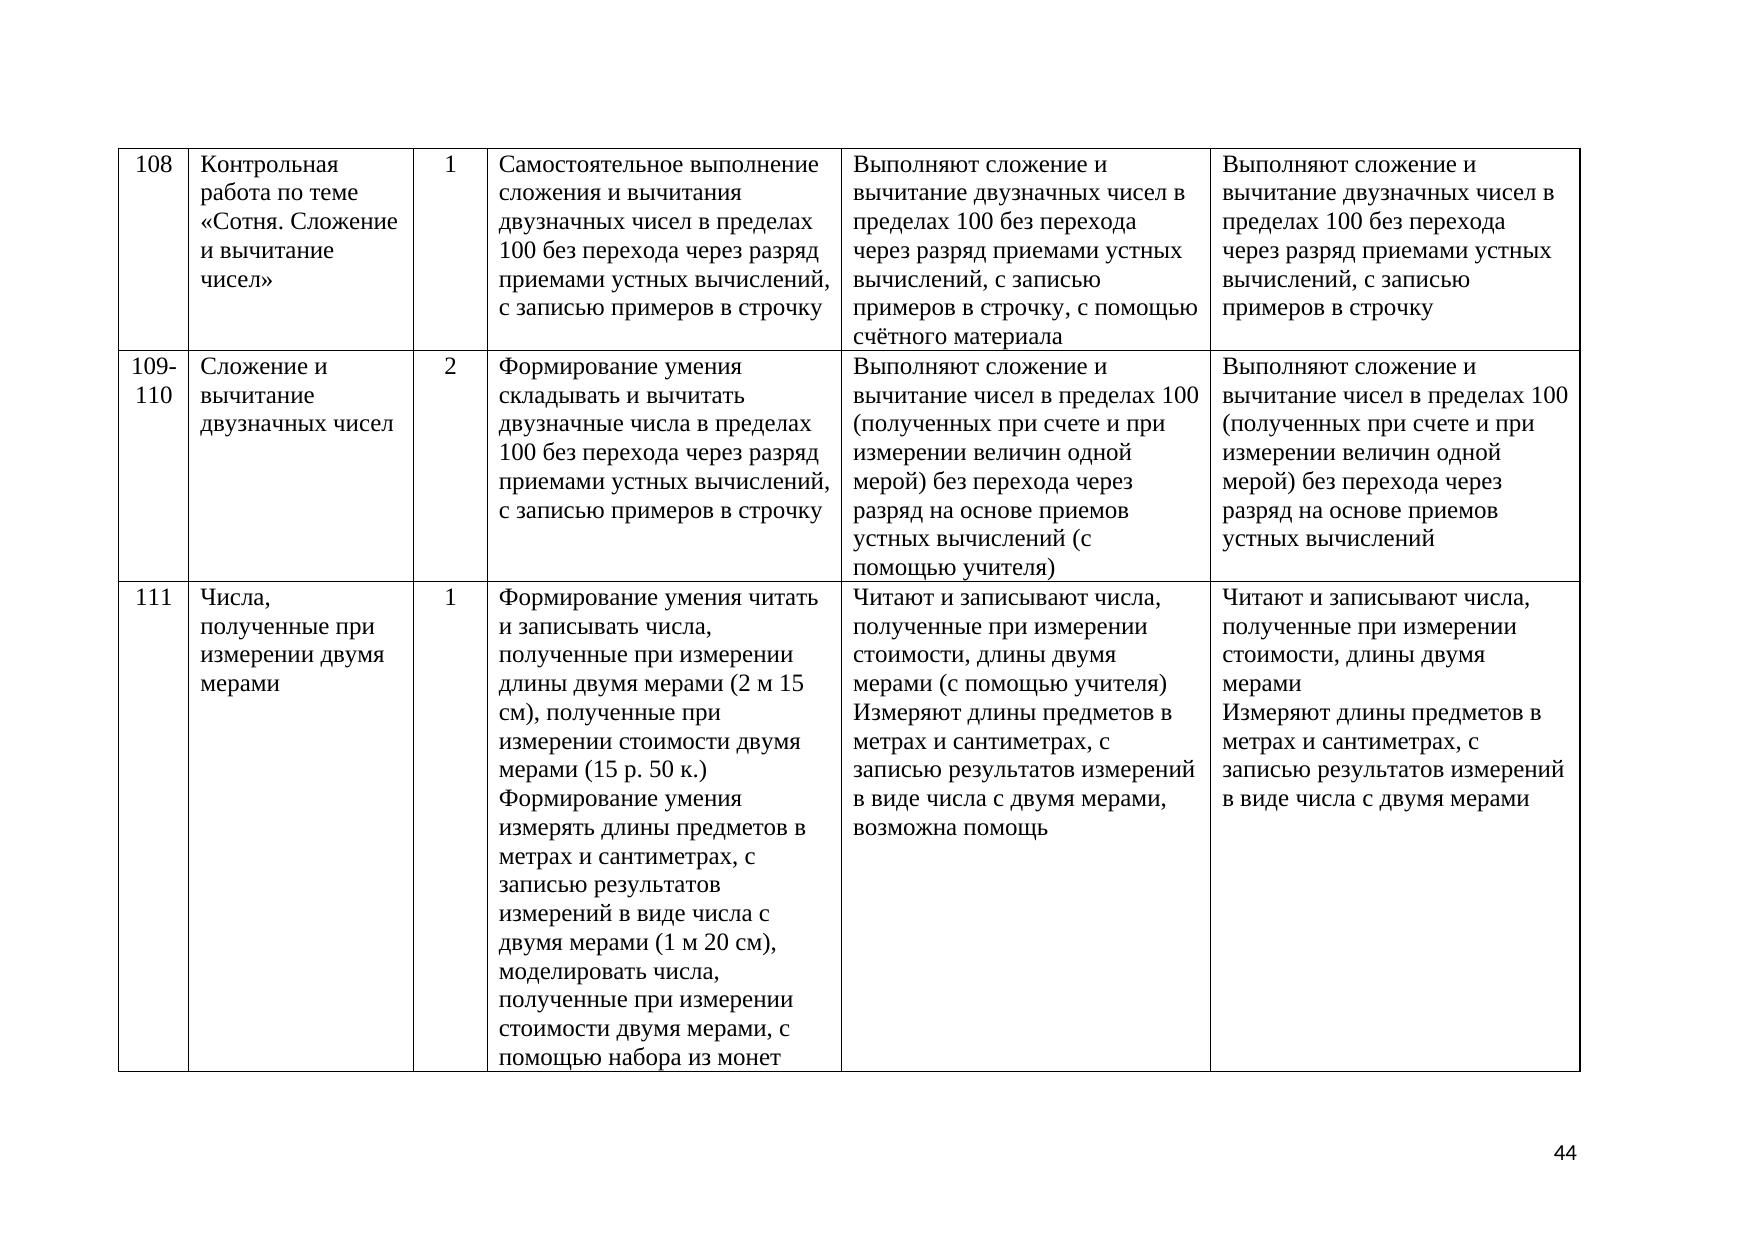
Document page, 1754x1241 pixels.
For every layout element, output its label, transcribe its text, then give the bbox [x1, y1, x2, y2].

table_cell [842, 582, 1210, 1071]
table_cell Контрольная работа по теме «Сотня. Сложение и вычитание чисел» [189, 149, 413, 350]
table_cell Выполняют сложение и вычитание чисел в пределах 100 (полученных при счете и при измерении величин одной мерой) без перехода через разряд на основе приемов устных вычислений [1211, 351, 1579, 581]
table_cell 108 [119, 149, 188, 350]
table_cell Самостоятельное выполнение сложения и вычитания двузначных чисел в пределах 100 без перехода через разряд приемами устных вычислений, с записью примеров в строчку [488, 149, 841, 350]
table_cell Выполняют сложение и вычитание двузначных чисел в пределах 100 без перехода через разряд приемами устных вычислений, с записью примеров в строчку [1211, 149, 1579, 350]
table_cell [189, 582, 413, 1071]
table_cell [1211, 582, 1579, 1071]
table_cell 111 [119, 582, 188, 1071]
table_cell 109-110 [119, 351, 188, 581]
table_cell Выполняют сложение и вычитание двузначных чисел в пределах 100 без перехода через разряд приемами устных вычислений, с записью примеров в строчку, с помощью счётного материала [842, 149, 1210, 350]
table_cell Выполняют сложение и вычитание чисел в пределах 100 (полученных при счете и при измерении величин одной мерой) без перехода через разряд на основе приемов устных вычислений (с помощью учителя) [842, 351, 1210, 581]
table_cell 1 [414, 149, 487, 350]
table_cell 2 [414, 351, 487, 581]
table_cell Формирование умения складывать и вычитать двузначные числа в пределах 100 без перехода через разряд приемами устных вычислений, с записью примеров в строчку [488, 351, 841, 581]
table_cell Сложение и вычитание двузначных чисел [189, 351, 413, 581]
table_cell 1 [414, 582, 487, 1071]
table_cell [488, 582, 841, 1071]
